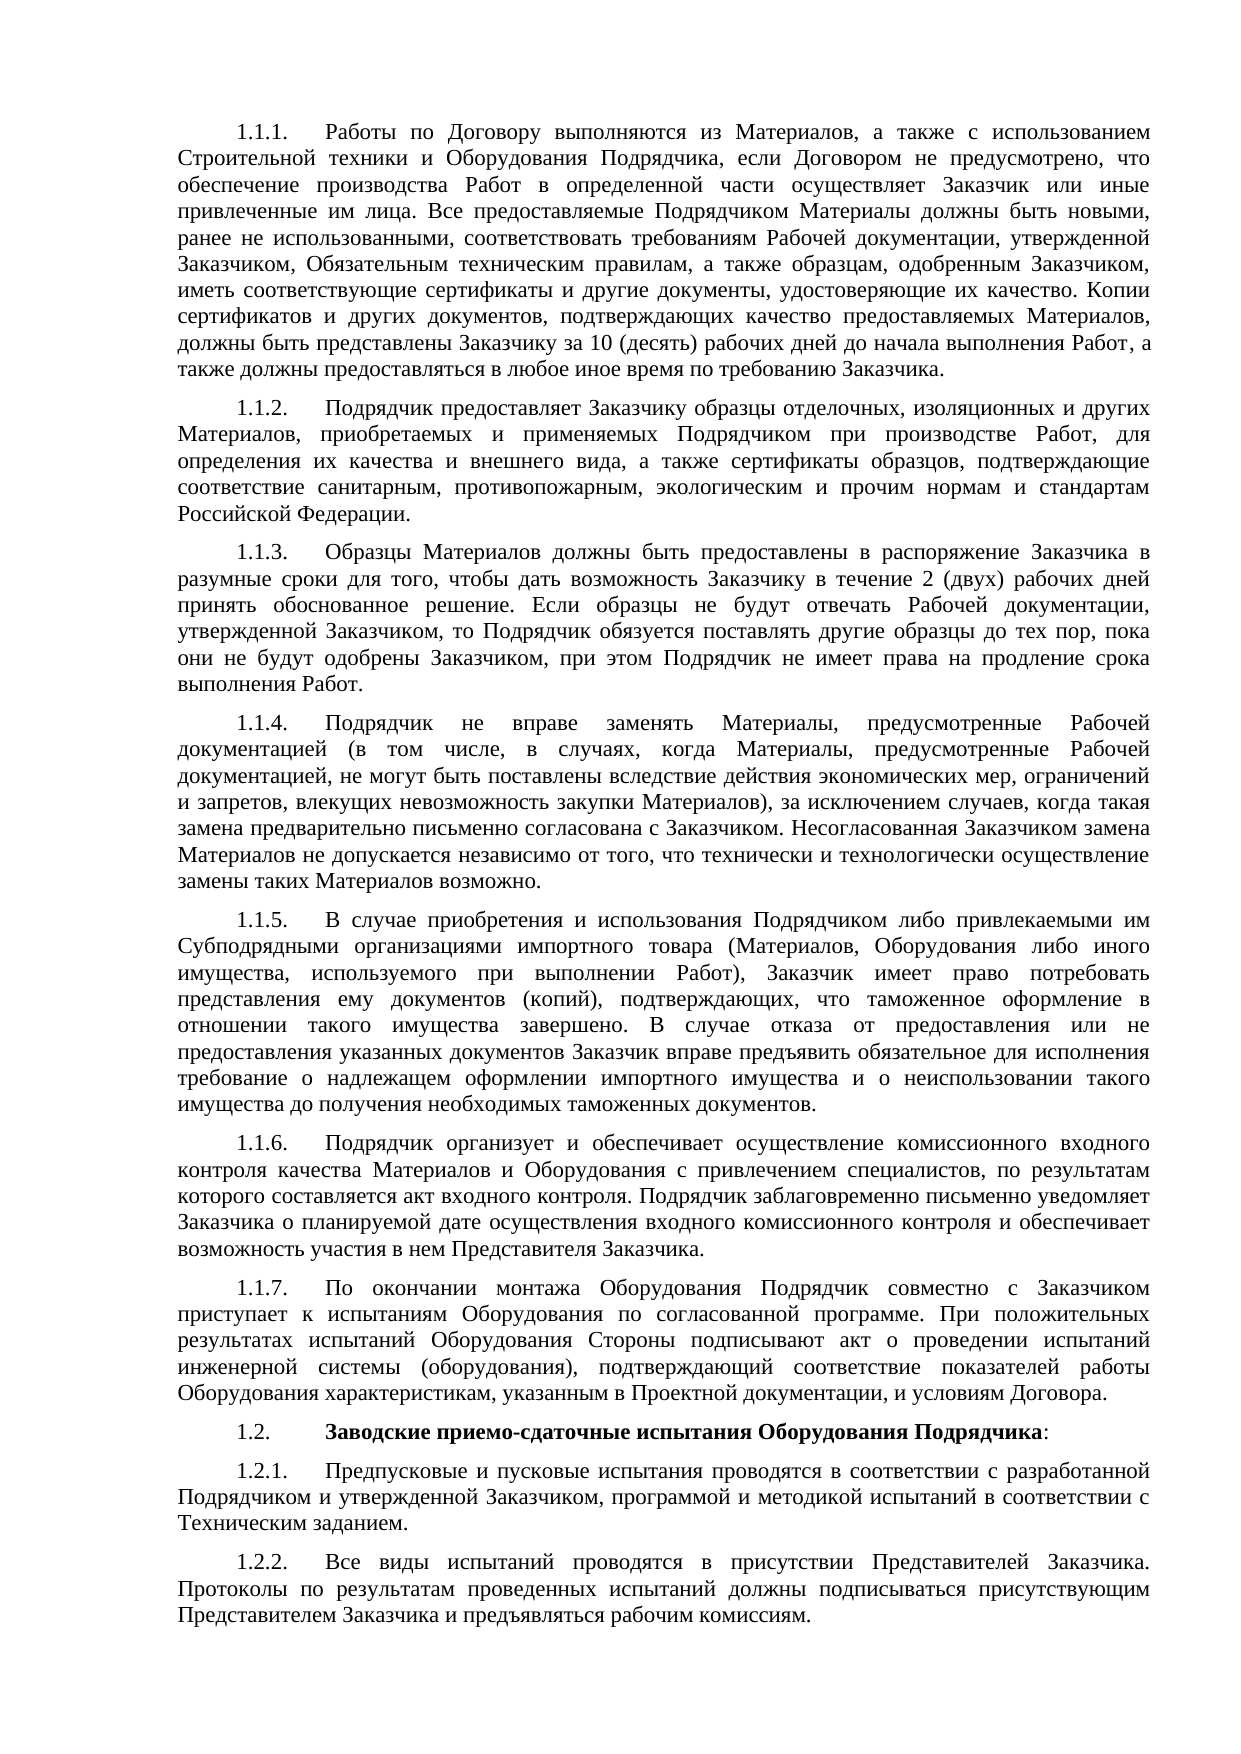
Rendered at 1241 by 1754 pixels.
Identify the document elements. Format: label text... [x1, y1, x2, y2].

text В случае приобретения и использования Подрядчиком либо привлекаемыми им Субподрядными организациями импортного товара (Материалов, Оборудования либо иного имущества, используемого при выполнении Работ), Заказчик имеет право потребовать представления ему документов (копий), подтверждающих, что таможенное оформление в отношении такого имущества завершено. В случае отказа от предоставления или не предоставления указанных документов Заказчик вправе предъявить обязательное для исполнения требование о надлежащем оформлении импортного имущества и о неиспользовании такого имущества до получения необходимых таможенных документов. [177, 906, 1152, 1117]
text Образцы Материалов должны быть предоставлены в распоряжение Заказчика в разумные сроки для того, чтобы дать возможность Заказчику в течение 2 (двух) рабочих дней принять обоснованное решение. Если образцы не будут отвечать Рабочей документации, утвержденной Заказчиком, то Подрядчик обязуется поставлять другие образцы до тех пор, пока они не будут одобрены Заказчиком, при этом Подрядчик не имеет права на продление срока выполнения Работ. [177, 538, 1152, 697]
text Подрядчик предоставляет Заказчику образцы отделочных, изоляционных и других Материалов, приобретаемых и применяемых Подрядчиком при производстве Работ, для определения их качества и внешнего вида, а также сертификаты образцов, подтверждающие соответствие санитарным, противопожарным, экологическим и прочим нормам и стандартам Российской Федерации. [177, 394, 1152, 526]
text Предпусковые и пусковые испытания проводятся в соответствии с разработанной Подрядчиком и утвержденной Заказчиком, программой и методикой испытаний в соответствии с Техническим заданием. [177, 1457, 1152, 1536]
text Все виды испытаний проводятся в присутствии Представителей Заказчика. Протоколы по результатам проведенных испытаний должны подписываться присутствующим Представителем Заказчика и предъявляться рабочим комиссиям. [177, 1548, 1152, 1627]
text Подрядчик организует и обеспечивает осуществление комиссионного входного контроля качества Материалов и Оборудования с привлечением специалистов, по результатам которого составляется акт входного контроля. Подрядчик заблаговременно письменно уведомляет Заказчика о планируемой дате осуществления входного комиссионного контроля и обеспечивает возможность участия в нем Представителя Заказчика. [177, 1129, 1152, 1261]
text По окончании монтажа Оборудования Подрядчик совместно с Заказчиком приступает к испытаниям Оборудования по согласованной программе. При положительных результатах испытаний Оборудования Стороны подписывают акт о проведении испытаний инженерной системы (оборудования), подтверждающий соответствие показателей работы Оборудования характеристикам, указанным в Проектной документации, и условиям Договора. [177, 1274, 1152, 1405]
text Заводские приемо-сдаточные испытания Оборудования Подрядчика: [177, 1418, 1152, 1444]
text Подрядчик не вправе заменять Материалы, предусмотренные Рабочей документацией (в том числе, в случаях, когда Материалы, предусмотренные Рабочей документацией, не могут быть поставлены вследствие действия экономических мер, ограничений и запретов, влекущих невозможность закупки Материалов), за исключением случаев, когда такая замена предварительно письменно согласована с Заказчиком. Несогласованная Заказчиком замена Материалов не допускается независимо от того, что технически и технологически осуществление замены таких Материалов возможно. [177, 709, 1152, 893]
text Работы по Договору выполняются из Материалов, а также с использованием Строительной техники и Оборудования Подрядчика, если Договором не предусмотрено, что обеспечение производства Работ в определенной части осуществляет Заказчик или иные привлеченные им лица. Все предоставляемые Подрядчиком Материалы должны быть новыми, ранее не использованными, соответствовать требованиям Рабочей документации, утвержденной Заказчиком, Обязательным техническим правилам, а также образцам, одобренным Заказчиком, иметь соответствующие сертификаты и другие документы, удостоверяющие их качество. Копии сертификатов и других документов, подтверждающих качество предоставляемых Материалов, должны быть представлены Заказчику за 10 (десять) рабочих дней до начала выполнения Работ, а также должны предоставляться в любое иное время по требованию Заказчика. [177, 118, 1152, 382]
